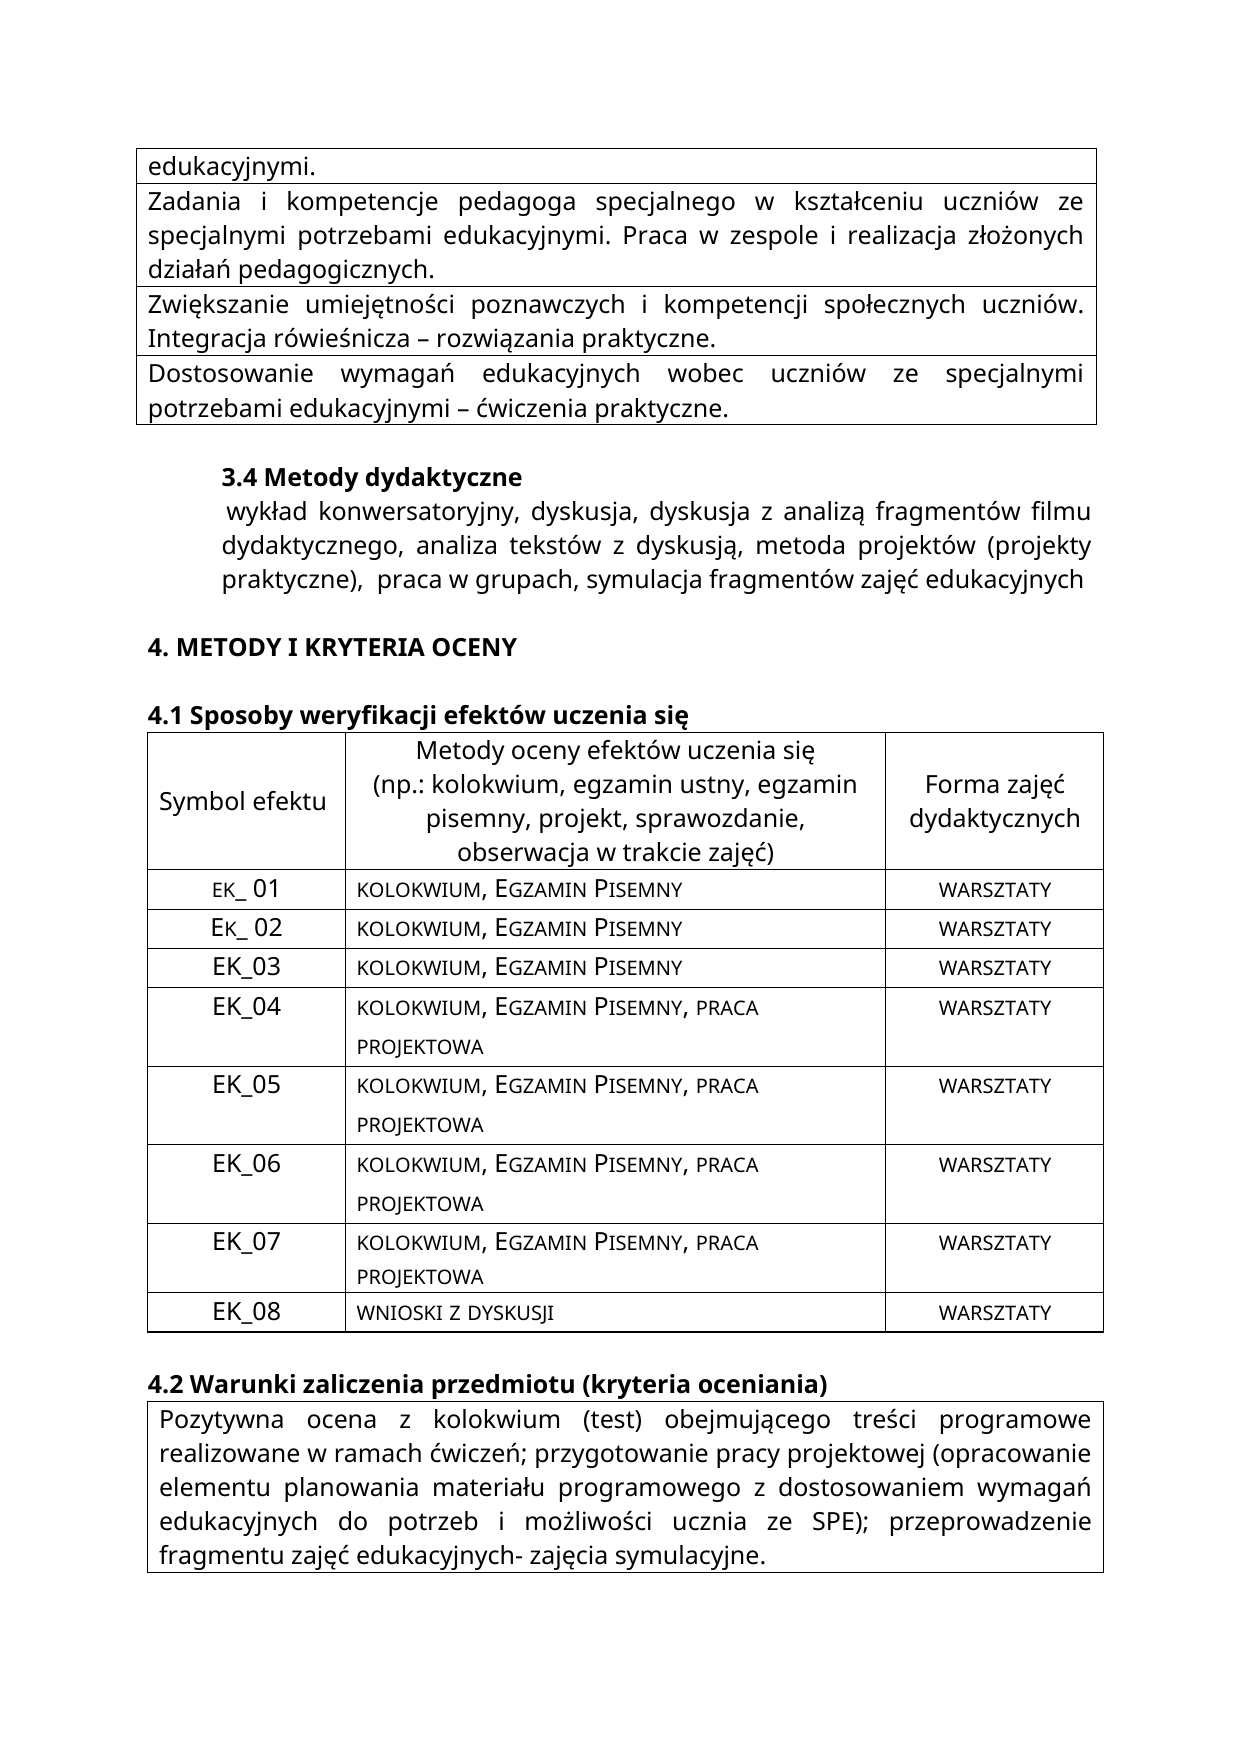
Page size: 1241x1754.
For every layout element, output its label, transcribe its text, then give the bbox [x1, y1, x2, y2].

table_cell warsztaty [886, 1067, 1103, 1144]
table_cell wnioski z dyskusji [346, 1293, 885, 1331]
table_cell kolokwium, Egzamin Pisemny, praca projektowa [346, 1145, 885, 1223]
text 4.2 Warunki zaliczenia przedmiotu (kryteria oceniania) [148, 1367, 1093, 1401]
table_cell EK_07 [148, 1224, 345, 1292]
table_cell kolokwium, Egzamin Pisemny, praca projektowa [346, 1224, 885, 1292]
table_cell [137, 149, 1096, 183]
table_cell Zwiększanie umiejętności poznawczych i kompetencji społecznych uczniów. Integracja rówieśnicza – rozwiązania praktyczne. [137, 287, 1096, 355]
table_cell warsztaty [886, 988, 1103, 1066]
table_cell kolokwium, Egzamin Pisemny, praca projektowa [346, 1067, 885, 1144]
table_cell warsztaty [886, 949, 1103, 987]
table_cell Ek_ 02 [148, 910, 345, 948]
table_cell kolokwium, Egzamin Pisemny [346, 870, 885, 908]
table_cell warsztaty [886, 910, 1103, 948]
table_cell EK_08 [148, 1293, 345, 1331]
table_header Symbol efektu [148, 733, 345, 869]
table_cell EK_05 [148, 1067, 345, 1144]
table_cell warsztaty [886, 1224, 1103, 1292]
table_cell Dostosowanie wymagań edukacyjnych wobec uczniów ze specjalnymi potrzebami edukacyjnymi – ćwiczenia praktyczne. [137, 356, 1096, 424]
table_cell kolokwium, Egzamin Pisemny, praca projektowa [346, 988, 885, 1066]
table_header Metody oceny efektów uczenia się (np.: kolokwium, egzamin ustny, egzamin pisemny, projekt, sprawozdanie, obserwacja w trakcie zajęć) [346, 733, 885, 869]
text 4.1 Sposoby weryfikacji efektów uczenia się [148, 698, 1093, 732]
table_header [148, 1402, 1103, 1572]
table_cell warsztaty [886, 870, 1103, 908]
text wykład konwersatoryjny, dyskusja, dyskusja z analizą fragmentów filmu dydaktycznego, analiza tekstów z dyskusją, metoda projektów (projekty praktyczne), praca w grupach, symulacja fragmentów zajęć edukacyjnych [221, 493, 1093, 596]
table_cell EK_06 [148, 1145, 345, 1223]
table_cell kolokwium, Egzamin Pisemny [346, 949, 885, 987]
table_cell warsztaty [886, 1293, 1103, 1331]
table_cell ek_ 01 [148, 870, 345, 908]
table_cell kolokwium, Egzamin Pisemny [346, 910, 885, 948]
table_cell EK_04 [148, 988, 345, 1066]
text 3.4 Metody dydaktyczne [221, 459, 1093, 493]
text 4. METODY I KRYTERIA OCENY [148, 630, 1093, 664]
table_header Forma zajęć dydaktycznych [886, 733, 1103, 869]
table_cell Zadania i kompetencje pedagoga specjalnego w kształceniu uczniów ze specjalnymi potrzebami edukacyjnymi. Praca w zespole i realizacja złożonych działań pedagogicznych. [137, 184, 1096, 286]
table_cell warsztaty [886, 1145, 1103, 1223]
table_cell EK_03 [148, 949, 345, 987]
